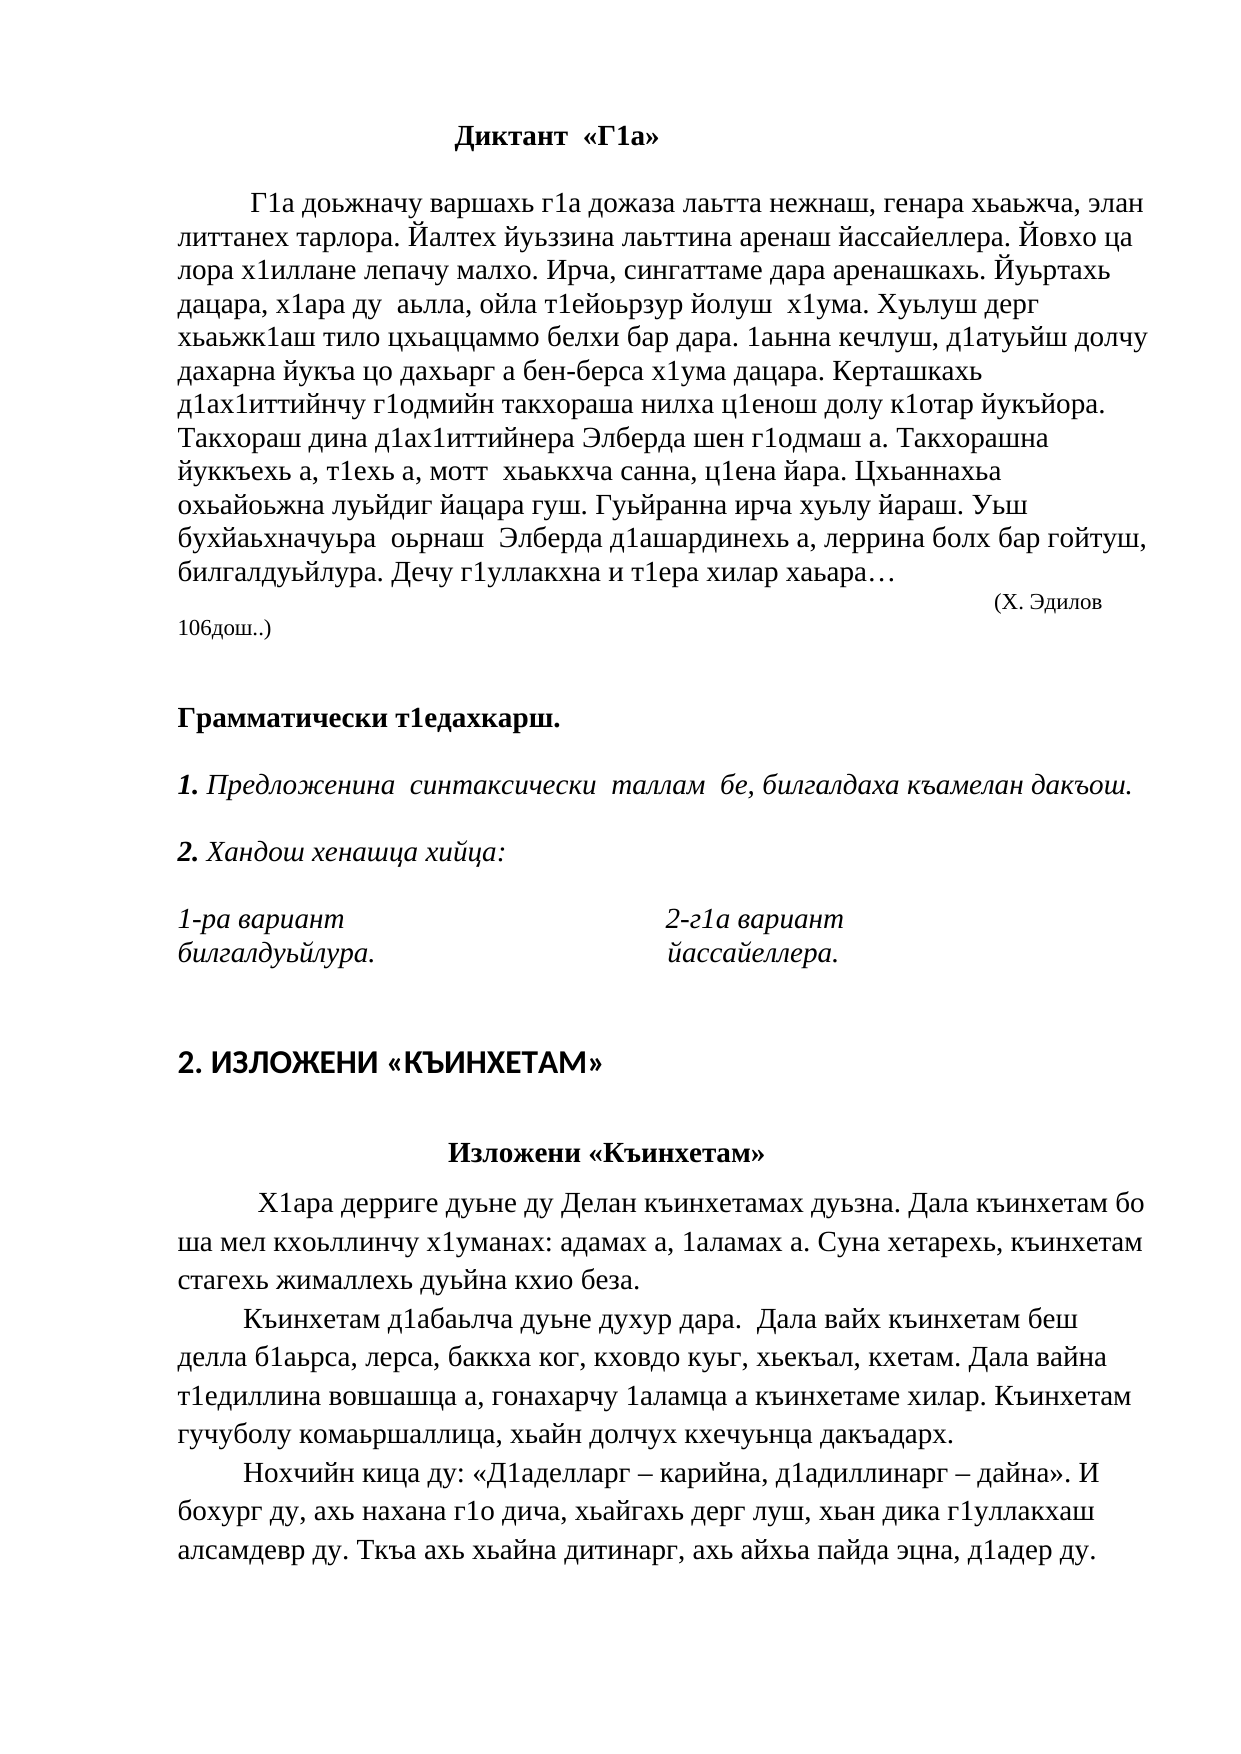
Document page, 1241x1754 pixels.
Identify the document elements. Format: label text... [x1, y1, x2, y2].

text билгалдуьйлура. йассайеллера. [177, 935, 1152, 969]
text Къинхетам д1абаьлча дуьне духур дара. Дала вайх къинхетам беш делла б1аьрса, лерса, баккха ког, кховдо куьг, хьекъал, кхетам. Дала вайна т1едиллина вовшашца а, гонахарчу 1аламца а къинхетаме хилар. Къинхетам гучуболу комаьршаллица, хьайн долчух кхечуьнца дакъадарх. [177, 1301, 1152, 1450]
text 2. Хандош хенашца хийца: [177, 834, 1152, 868]
text Нохчийн кица ду: «Д1аделларг – карийна, д1адиллинарг – дайна». И бохург ду, ахь нахана г1о дича, хьайгахь дерг луш, хьан дика г1уллакхаш алсамдевр ду. Ткъа ахь хьайна дитинарг, ахь айхьа пайда эцна, д1адер ду. [177, 1455, 1152, 1566]
text Грамматически т1едахкарш. [177, 700, 1152, 734]
text Г1а доьжначу варшахь г1а дожаза лаьтта нежнаш, генара хьаьжча, элан литтанех тарлора. Йалтех йуьззина лаьттина аренаш йассайеллера. Йовхо ца лора х1иллане лепачу малхо. Ирча, сингаттаме дара аренашкахь. Йуьртахь дацара, х1ара ду аьлла, ойла т1ейоьрзур йолуш х1ума. Хуьлуш дерг хьаьжк1аш тило цхьаццаммо белхи бар дара. 1аьнна кечлуш, д1атуьйш долчу дахарна йукъа цо дахьарг а бен-берса х1ума дацара. Керташкахь д1ах1иттийнчу г1одмийн такхораша нилха ц1енош долу к1отар йукъйора. Такхораш дина д1ах1иттийнера Элберда шен г1одмаш а. Такхорашна йуккъехь а, т1ехь а, мотт хьаькхча санна, ц1ена йара. Цхьаннахьа охьайоьжна луьйдиг йацара гуш. Гуьйранна ирча хуьлу йараш. Уьш бухйаьхначуьра оьрнаш Элберда д1ашардинехь а, леррина болх бар гойтуш, билгалдуьйлура. Дечу г1уллакхна и т1ера хилар хаьара… [177, 185, 1152, 588]
text Диктант «Г1а» [177, 118, 1152, 152]
text Х1ара дерриге дуьне ду Делан къинхетамах дуьзна. Дала къинхетам бо ша мел кхоьллинчу х1уманах: адамах а, 1аламах а. Суна хетарехь, къинхетам стагехь жималлехь дуьйна кхио беза. [177, 1185, 1152, 1296]
text (Х. Эдилов 106дош..) [177, 588, 1152, 640]
text 1. Предложенина синтаксически таллам бе, билгалдаха къамелан дакъош. [177, 767, 1152, 801]
text 2. ИЗЛОЖЕНИ «КЪИНХЕТАМ» [177, 1041, 1152, 1081]
text 1-ра вариант 2-г1а вариант [177, 902, 1152, 935]
text Изложени «Къинхетам» [177, 1135, 1152, 1168]
